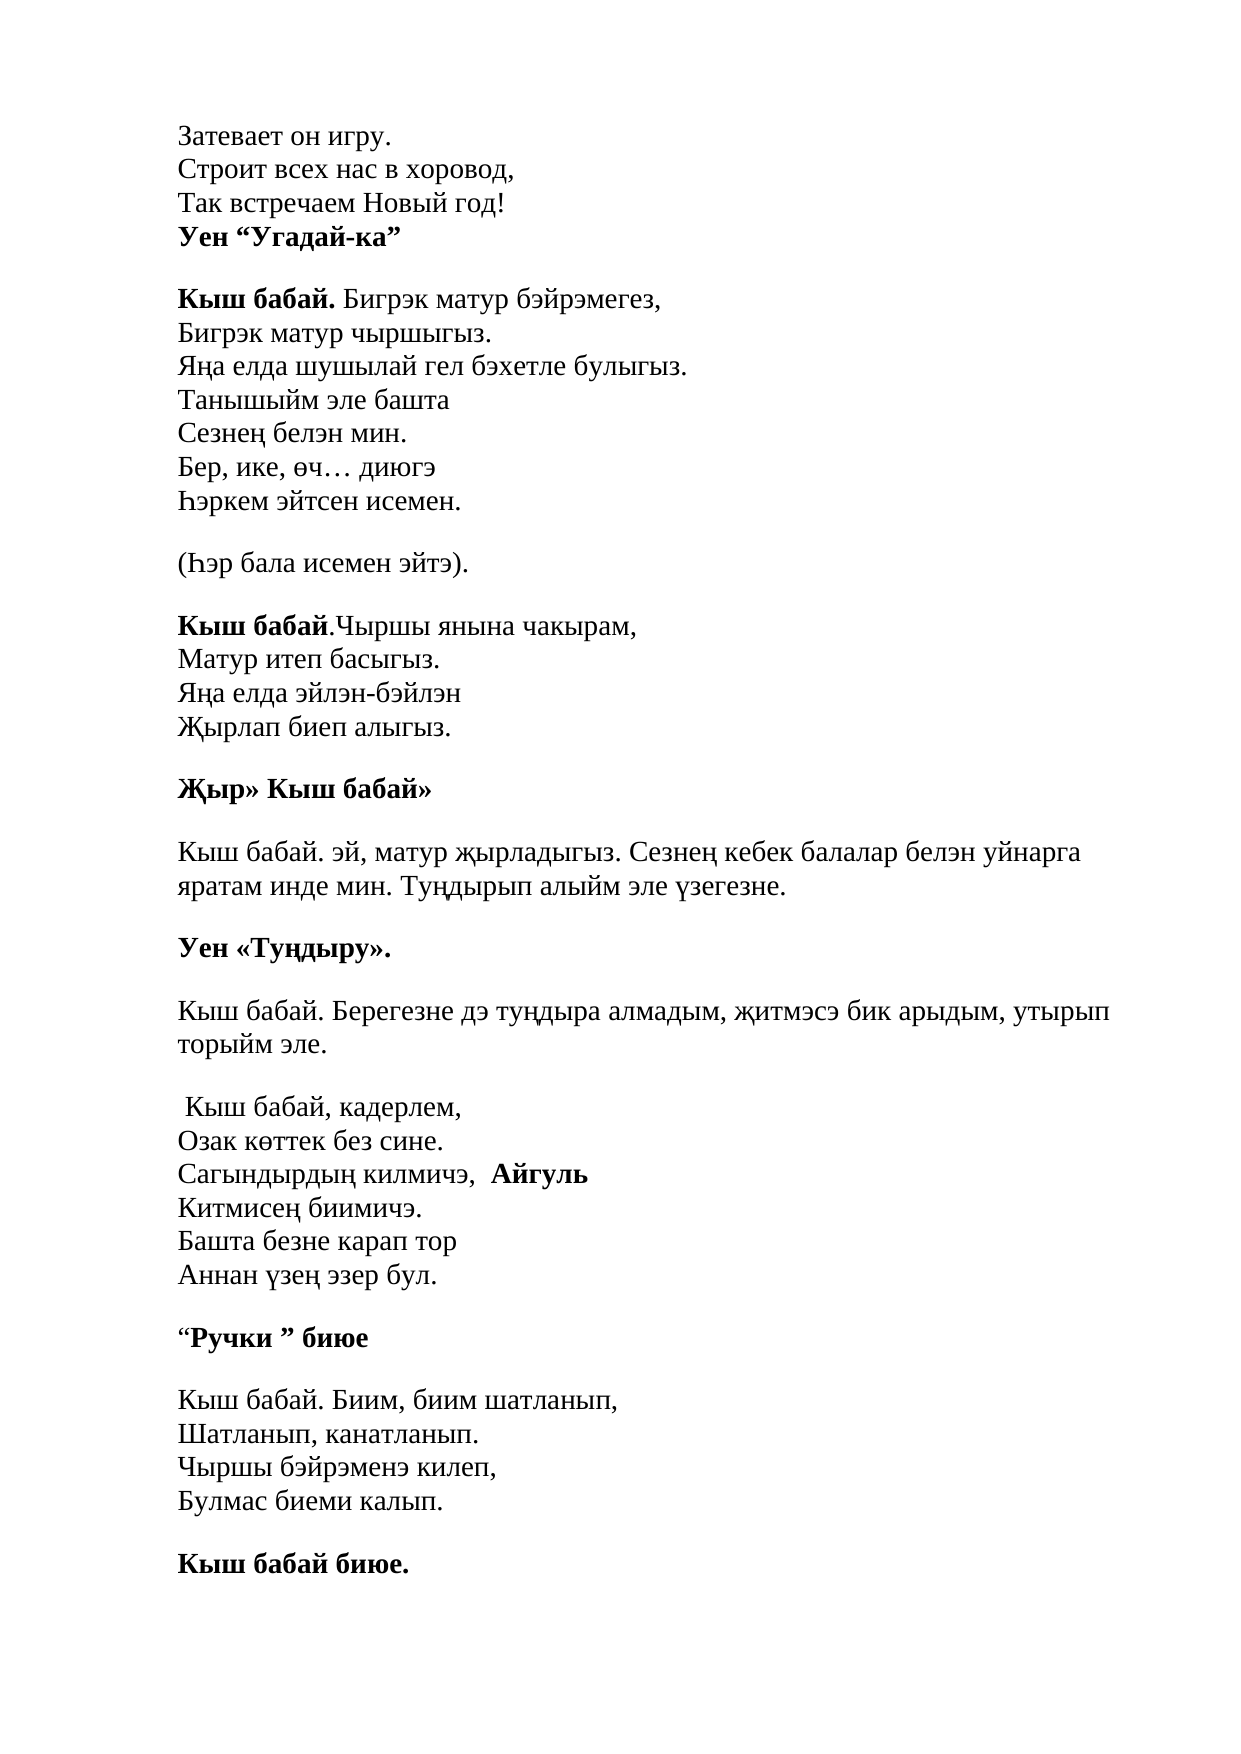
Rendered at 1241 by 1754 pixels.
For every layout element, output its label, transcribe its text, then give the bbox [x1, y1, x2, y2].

text Кыш бабай. Берегезне дэ туңдыра алмадым, җитмэсэ бик арыдым, утырып торыйм эле. [177, 993, 1152, 1060]
text Җыр» Кыш бабай» [177, 771, 1152, 805]
text Уен «Туңдыру». [177, 930, 1152, 964]
text “Ручки ” биюе [177, 1320, 1152, 1353]
text (Һэр бала исемен эйтэ). [177, 545, 1152, 579]
text Кыш бабай. Бигрэк матур бэйрэмегез, Бигрэк матур чыршыгыз. Яңа елда шушылай гел бэхетле булыгыз. Танышыйм эле башта Сезнең белэн мин. Бер, ике, өч… диюгэ Һэркем эйтсен исемен. [177, 281, 1152, 516]
text Кыш бабай биюе. [177, 1546, 1152, 1579]
text Кыш бабай, кадерлем, Озак көттек без сине. Сагындырдың килмичэ, Айгуль Китмисең биимичэ. Башта безне карап тор Аннан үзең эзер бул. [177, 1089, 1152, 1291]
text Кыш бабай.Чыршы янына чакырам, Матур итеп басыгыз. Яңа елда эйлэн-бэйлэн Җырлап биеп алыгыз. [177, 608, 1152, 742]
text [177, 118, 1152, 252]
text Кыш бабай. эй, матур җырладыгыз. Сезнең кебек балалар белэн уйнарга яратам инде мин. Туңдырып алыйм эле үзегезне. [177, 834, 1152, 901]
text Кыш бабай. Биим, биим шатланып, Шатланып, канатланып. Чыршы бэйрэменэ килеп, Булмас биеми калып. [177, 1382, 1152, 1517]
